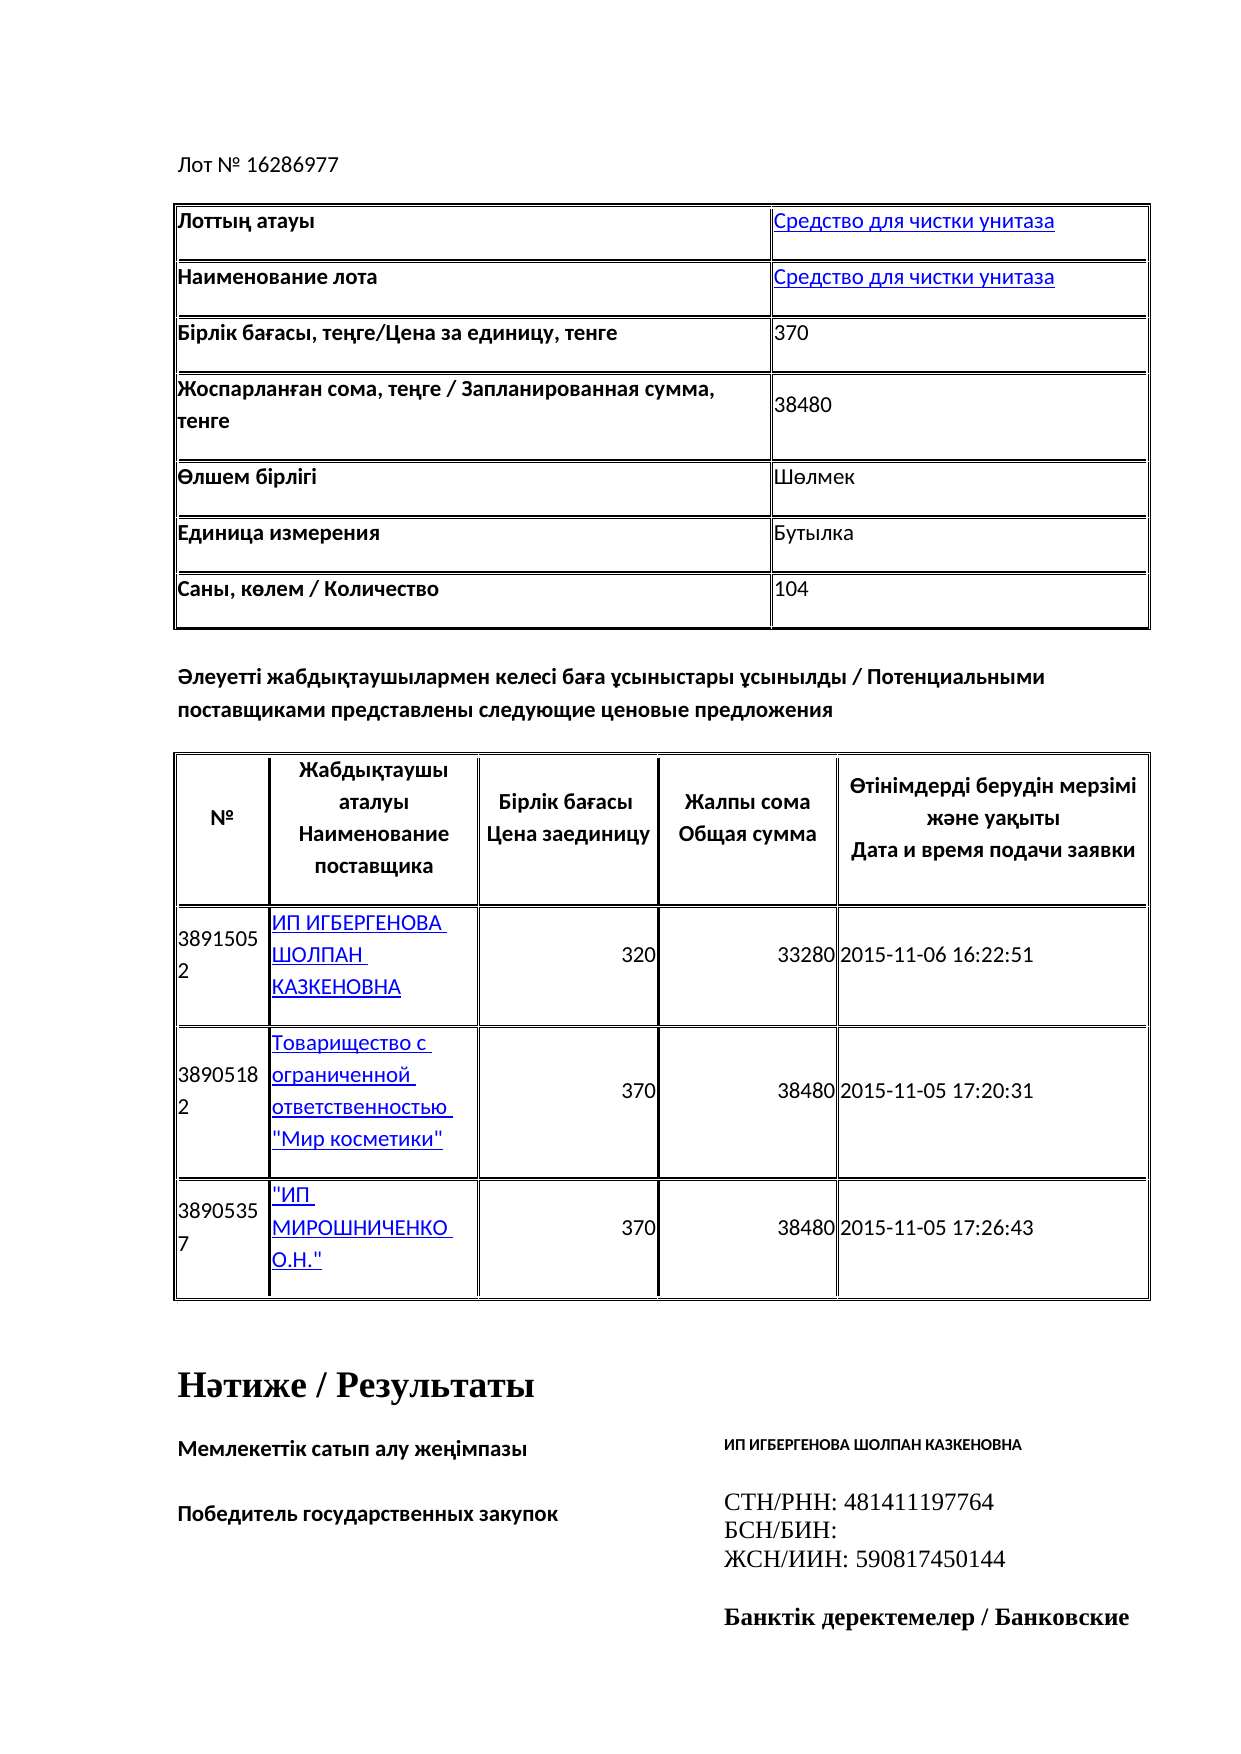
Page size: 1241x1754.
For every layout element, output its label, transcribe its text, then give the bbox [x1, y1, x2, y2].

table_cell Наименование лота [177, 259, 770, 315]
table_cell 370 [479, 1181, 658, 1297]
table_cell 38915052 [177, 904, 268, 1025]
table_cell 38480 [658, 1181, 837, 1297]
table_header Өтінімдерді берудін мерзімі және уақыты Дата и время подачи заявки [838, 755, 1148, 904]
table_cell Жоспарланған сома, теңге / Запланированная сумма, тенге [177, 371, 770, 459]
table_cell Саны, көлем / Количество [177, 571, 771, 627]
subtitle Нәтиже / Результаты [177, 1362, 1152, 1405]
table_cell "ИП МИРОШНИЧЕНКО О.Н." [269, 1181, 478, 1297]
table_cell Бірлік бағасы, теңге/Цена за единицу, тенге [177, 315, 770, 371]
table_cell 38905357 [177, 1177, 269, 1297]
table_cell 38480 [773, 371, 1148, 459]
table_cell Единица измерения [177, 515, 770, 571]
table_cell 2015-11-06 16:22:51 [839, 904, 1148, 1025]
table_cell 370 [773, 315, 1148, 371]
table_header Средство для чистки унитаза [771, 207, 1148, 259]
table_cell 2015-11-05 17:20:31 [838, 1025, 1149, 1177]
table_cell 104 [771, 571, 1148, 627]
table_cell 38480 [660, 1028, 836, 1177]
table_header Жабдықтаушы аталуы Наименование поставщика [269, 755, 478, 904]
text Лот № 16286977 [177, 118, 1152, 178]
text Әлеуетті жабдықтаушылармен келесі баға ұсыныстары ұсынылды / Потенциальными поставщиками представлены следующие ценовые предложения [177, 630, 1152, 723]
table_header Лоттың атауы [177, 207, 771, 259]
table_cell 370 [480, 1028, 657, 1177]
table_cell 33280 [660, 908, 836, 1025]
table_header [177, 1434, 724, 1631]
table_cell Өлшем бірлігі [177, 459, 770, 515]
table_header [724, 1434, 1152, 1631]
table_cell ИП ИГБЕРГЕНОВА ШОЛПАН КАЗКЕНОВНА [271, 908, 477, 1025]
table_header № [177, 755, 269, 904]
table_header Жалпы сома Общая сумма [658, 755, 837, 904]
table_header Бірлік бағасы Цена заединицу [479, 753, 658, 904]
table_cell 2015-11-05 17:26:43 [838, 1177, 1148, 1297]
table_cell 38905182 [175, 1025, 269, 1177]
table_cell 320 [480, 908, 657, 1025]
table_cell Средство для чистки унитаза [773, 259, 1148, 315]
table_cell Бутылка [773, 515, 1148, 571]
table_cell Товарищество с ограниченной ответственностью "Мир косметики" [271, 1028, 477, 1177]
table_cell Шөлмек [773, 459, 1148, 515]
